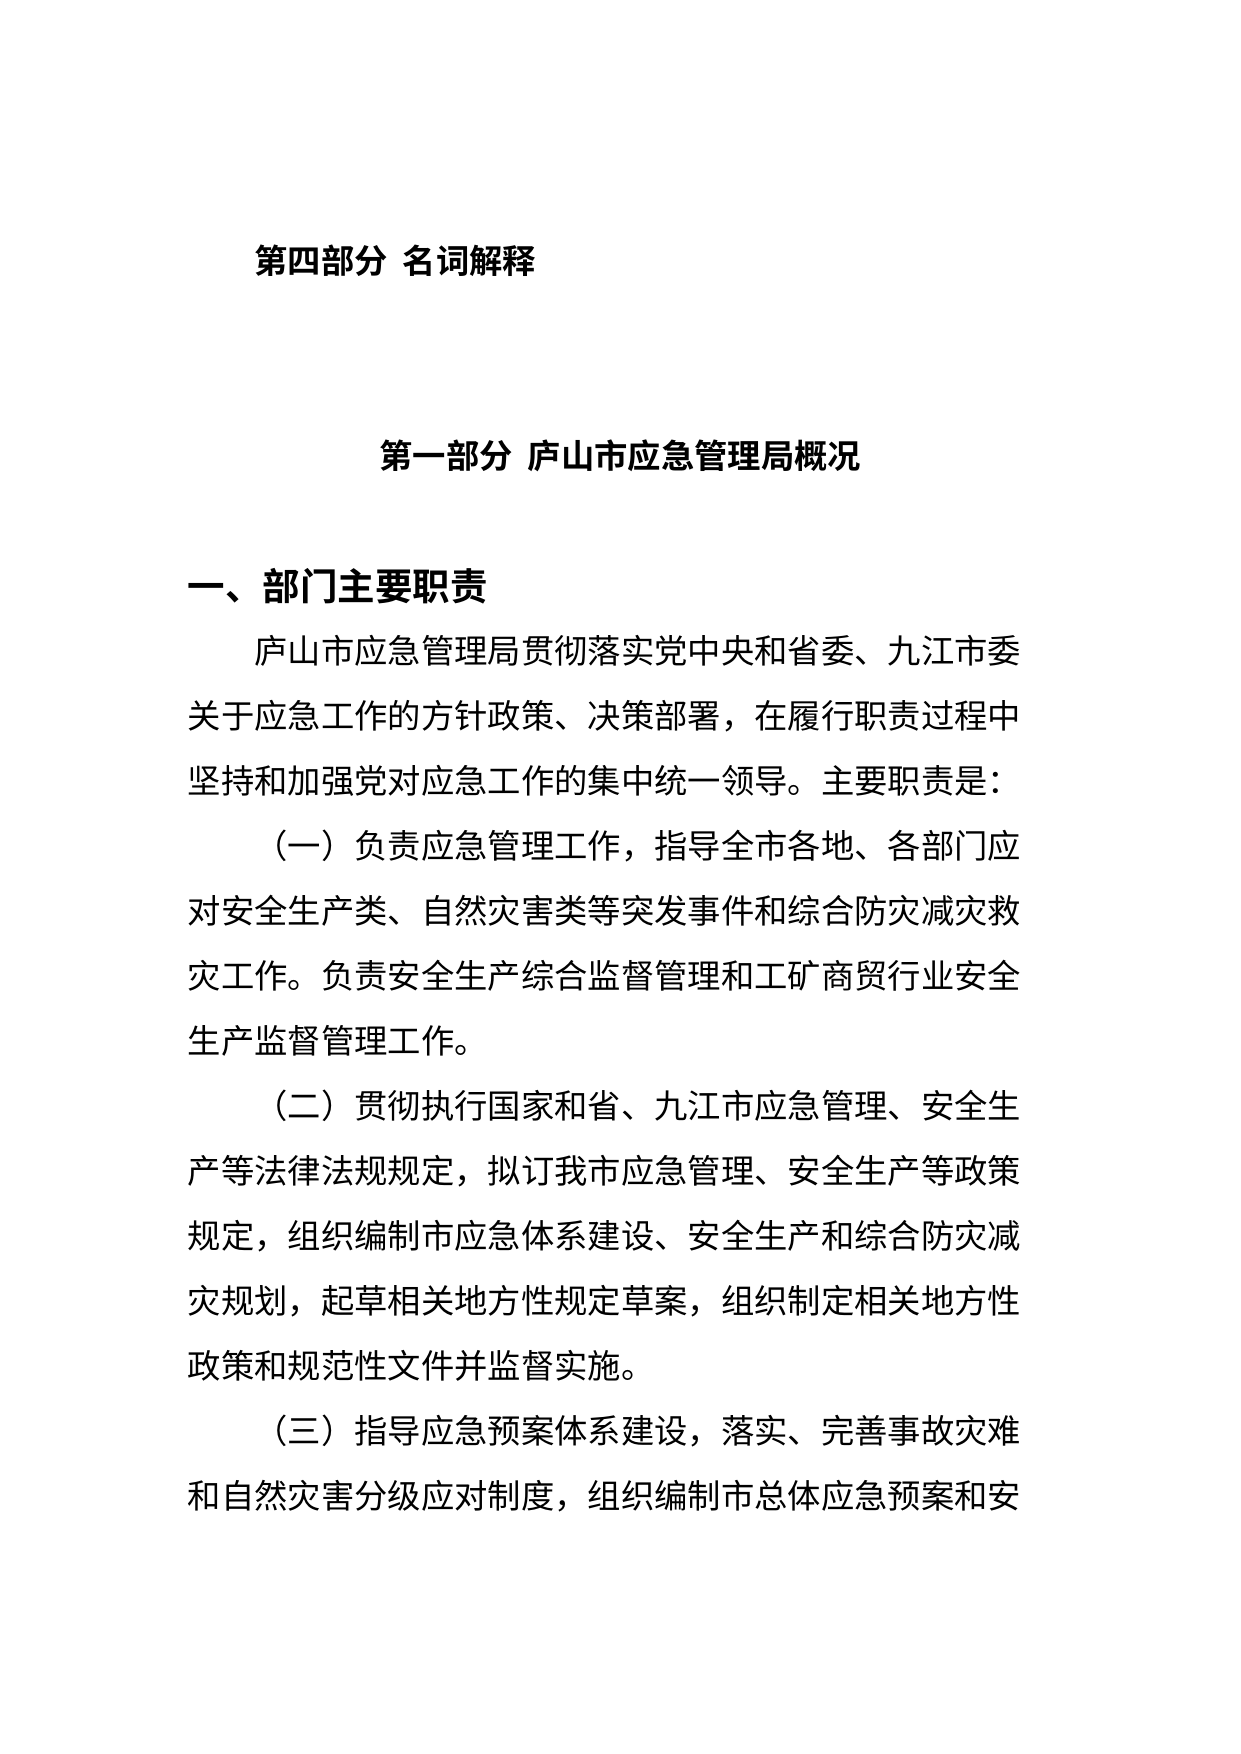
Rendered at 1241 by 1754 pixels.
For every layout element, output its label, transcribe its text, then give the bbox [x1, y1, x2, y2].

text 一、部门主要职责 [187, 552, 1053, 617]
text 庐山市应急管理局贯彻落实党中央和省委、九江市委关于应急工作的方针政策、决策部署，在履行职责过程中坚持和加强党对应急工作的集中统一领导。主要职责是： [187, 617, 1053, 812]
text （二）贯彻执行国家和省、九江市应急管理、安全生产等法律法规规定，拟订我市应急管理、安全生产等政策规定，组织编制市应急体系建设、安全生产和综合防灾减灾规划，起草相关地方性规定草案，组织制定相关地方性政策和规范性文件并监督实施。 [187, 1072, 1053, 1397]
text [187, 1397, 1053, 1527]
text （一）负责应急管理工作，指导全市各地、各部门应对安全生产类、自然灾害类等突发事件和综合防灾减灾救灾工作。负责安全生产综合监督管理和工矿商贸行业安全生产监督管理工作。 [187, 812, 1053, 1072]
text 第四部分 名词解释 [187, 227, 1053, 292]
text 第一部分 庐山市应急管理局概况 [187, 422, 1053, 487]
